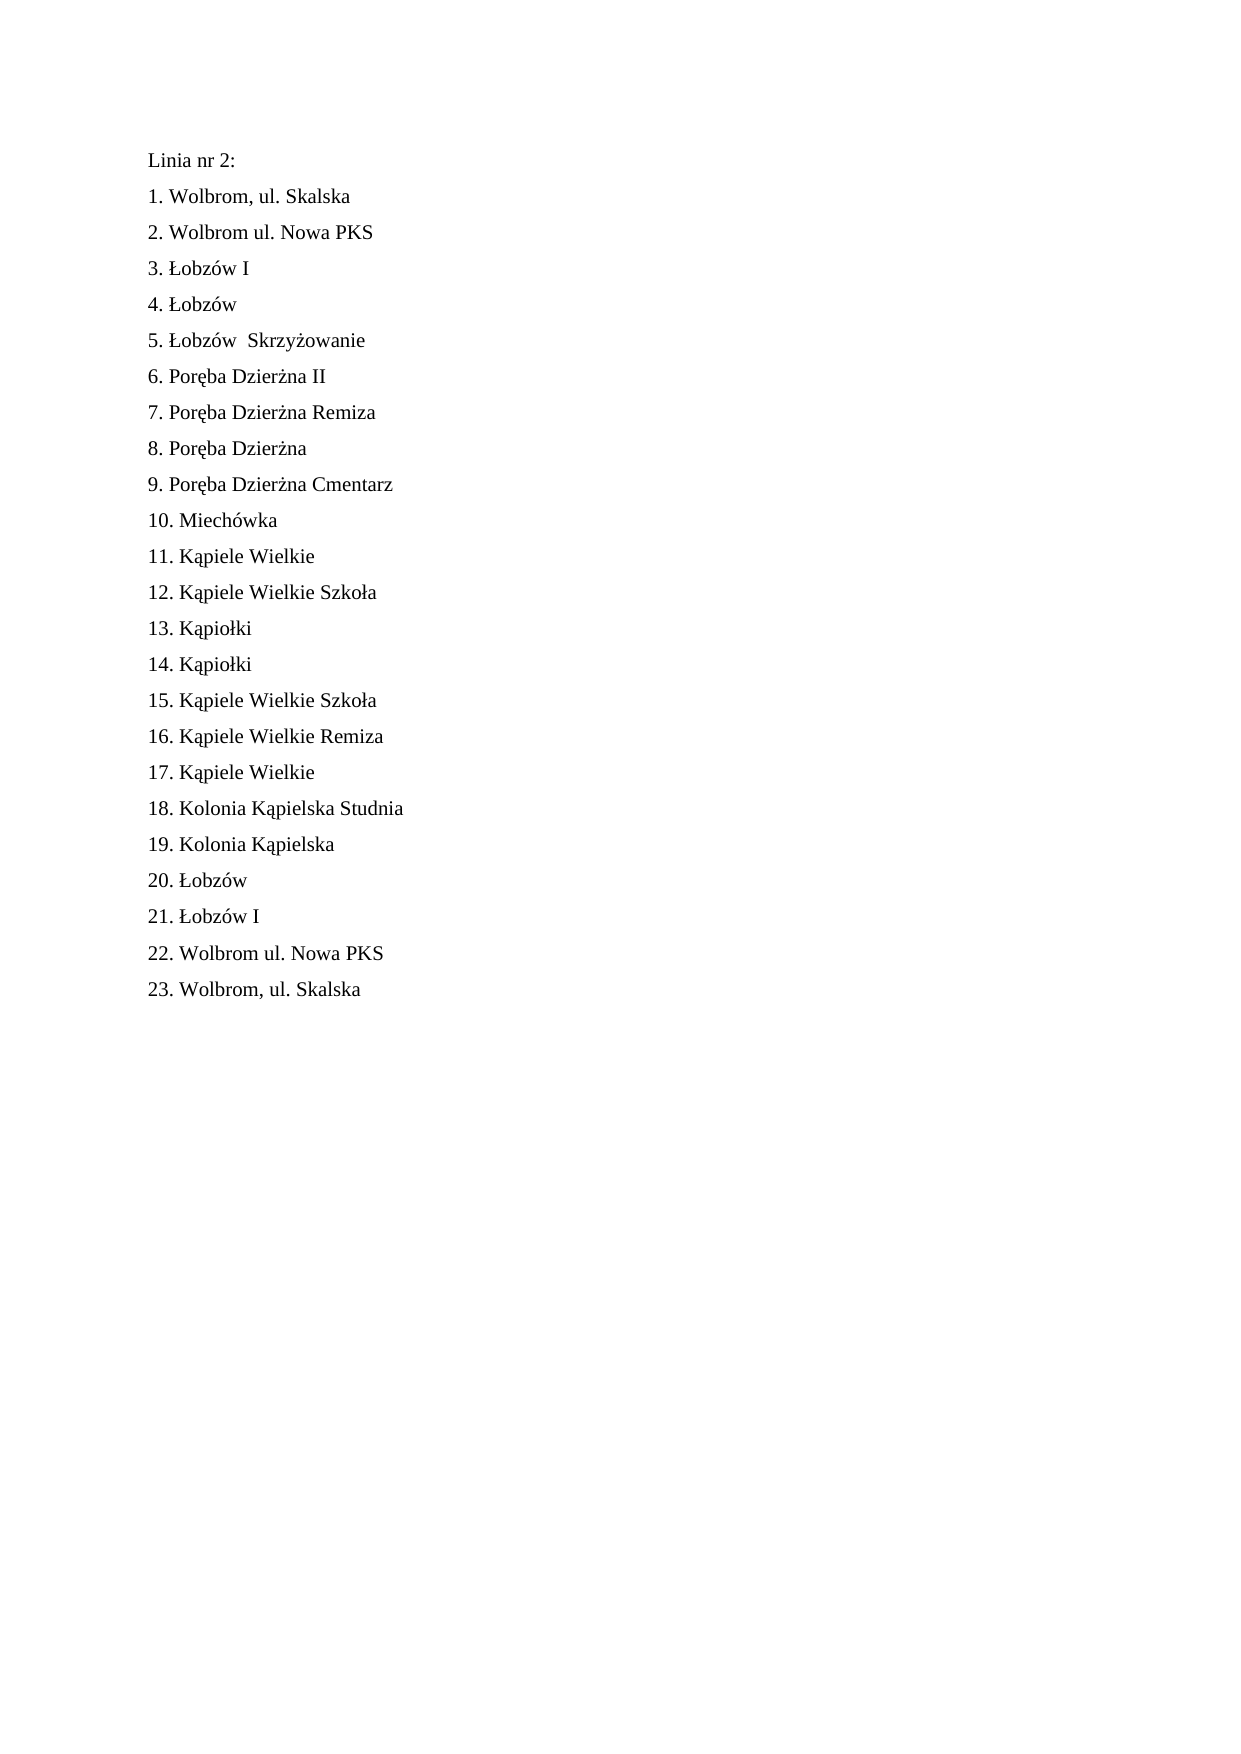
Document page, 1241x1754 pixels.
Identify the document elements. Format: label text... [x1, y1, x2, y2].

list Kąpiele Wielkie Szkoła [148, 580, 1093, 604]
list Łobzów Skrzyżowanie [148, 328, 1093, 352]
list Łobzów I [148, 904, 1093, 928]
text Linia nr 2: [148, 148, 1093, 172]
list Poręba Dzierżna Remiza [148, 400, 1093, 424]
list Kąpiołki [148, 616, 1093, 640]
list Łobzów [148, 292, 1093, 316]
list Kolonia Kąpielska [148, 832, 1093, 856]
list Kąpiele Wielkie Remiza [148, 724, 1093, 748]
list Poręba Dzierżna II [148, 364, 1093, 388]
list Wolbrom, ul. Skalska [148, 977, 1093, 1001]
list Wolbrom, ul. Skalska [148, 184, 1093, 208]
list Łobzów I [148, 256, 1093, 280]
list Wolbrom ul. Nowa PKS [148, 220, 1093, 244]
list Poręba Dzierżna Cmentarz [148, 472, 1093, 496]
list Poręba Dzierżna [148, 436, 1093, 460]
list Kolonia Kąpielska Studnia [148, 796, 1093, 820]
list Wolbrom ul. Nowa PKS [148, 941, 1093, 964]
list Miechówka [148, 508, 1093, 532]
list Kąpiele Wielkie [148, 760, 1093, 784]
list Kąpiele Wielkie [148, 544, 1093, 568]
list Kąpiele Wielkie Szkoła [148, 688, 1093, 712]
list Kąpiołki [148, 652, 1093, 676]
list Łobzów [148, 868, 1093, 892]
